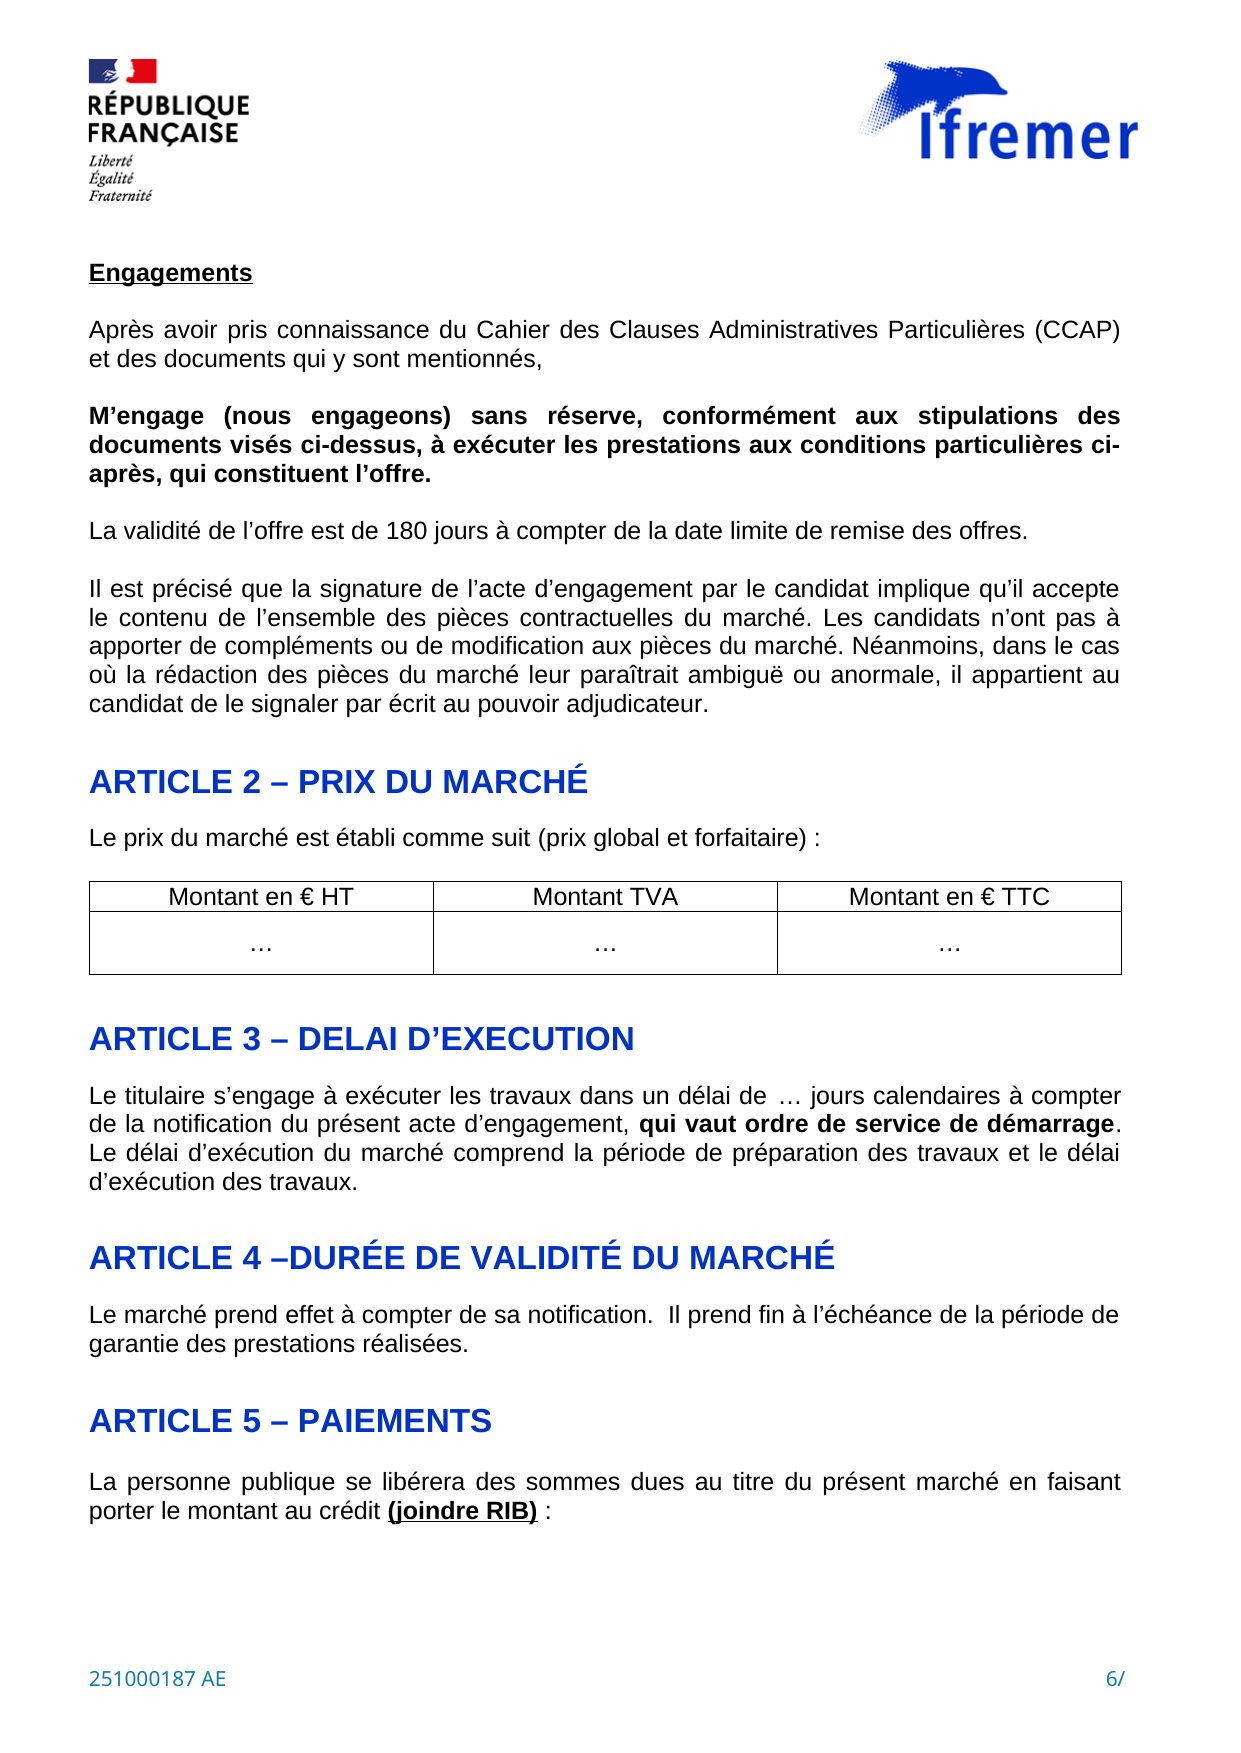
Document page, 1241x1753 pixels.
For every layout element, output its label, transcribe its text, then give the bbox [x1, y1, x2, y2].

text La personne publique se libérera des sommes dues au titre du présent marché en faisant porter le montant au crédit (joindre RIB) : [89, 1467, 1122, 1524]
text ARTICLE 5 – PAIEMENTS [89, 1411, 1122, 1438]
picture [859, 60, 1138, 159]
text Le titulaire s’engage à exécuter les travaux dans un délai de … jours calendaires à compter de la notification du présent acte d’engagement, qui vaut ordre de service de démarrage. Le délai d’exécution du marché comprend la période de préparation des travaux et le délai d’exécution des travaux. [89, 1081, 1122, 1196]
text M’engage (nous engageons) sans réserve, conformément aux stipulations des documents visés ci-dessus, à exécuter les prestations aux conditions particulières ci-après, qui constituent l’offre. [89, 401, 1122, 488]
text Il est précisé que la signature de l’acte d’engagement par le candidat implique qu’il accepte le contenu de l’ensemble des pièces contractuelles du marché. Les candidats n’ont pas à apporter de compléments ou de modification aux pièces du marché. Néanmoins, dans le cas où la rédaction des pièces du marché leur paraîtrait ambiguë ou anormale, il appartient au candidat de le signaler par écrit au pouvoir adjudicateur. [89, 574, 1122, 718]
table_header Montant en € TTC [778, 882, 1121, 911]
text Après avoir pris connaissance du Cahier des Clauses Administratives Particulières (CCAP) et des documents qui y sont mentionnés, [89, 315, 1122, 373]
table_header Montant en € HT [90, 882, 433, 911]
text Le prix du marché est établi comme suit (prix global et forfaitaire) : [89, 823, 1122, 852]
table_header Montant TVA [434, 882, 777, 911]
text ARTICLE 4 –DURÉE DE VALIDITÉ DU MARCHÉ [89, 1248, 1122, 1275]
text Engagements [89, 258, 1122, 286]
text La validité de l’offre est de 180 jours à compter de la date limite de remise des offres. [89, 516, 1122, 545]
table_cell … [434, 912, 777, 974]
text ARTICLE 3 – DELAI D’EXECUTION [89, 1028, 1122, 1056]
text Le marché prend effet à compter de sa notification. Il prend fin à l’échéance de la période de garantie des prestations réalisées. [89, 1300, 1122, 1357]
table_cell … [778, 912, 1121, 974]
table_cell … [90, 912, 433, 974]
picture [88, 59, 249, 201]
text ARTICLE 2 – PRIX DU MARCHÉ [89, 771, 1122, 798]
